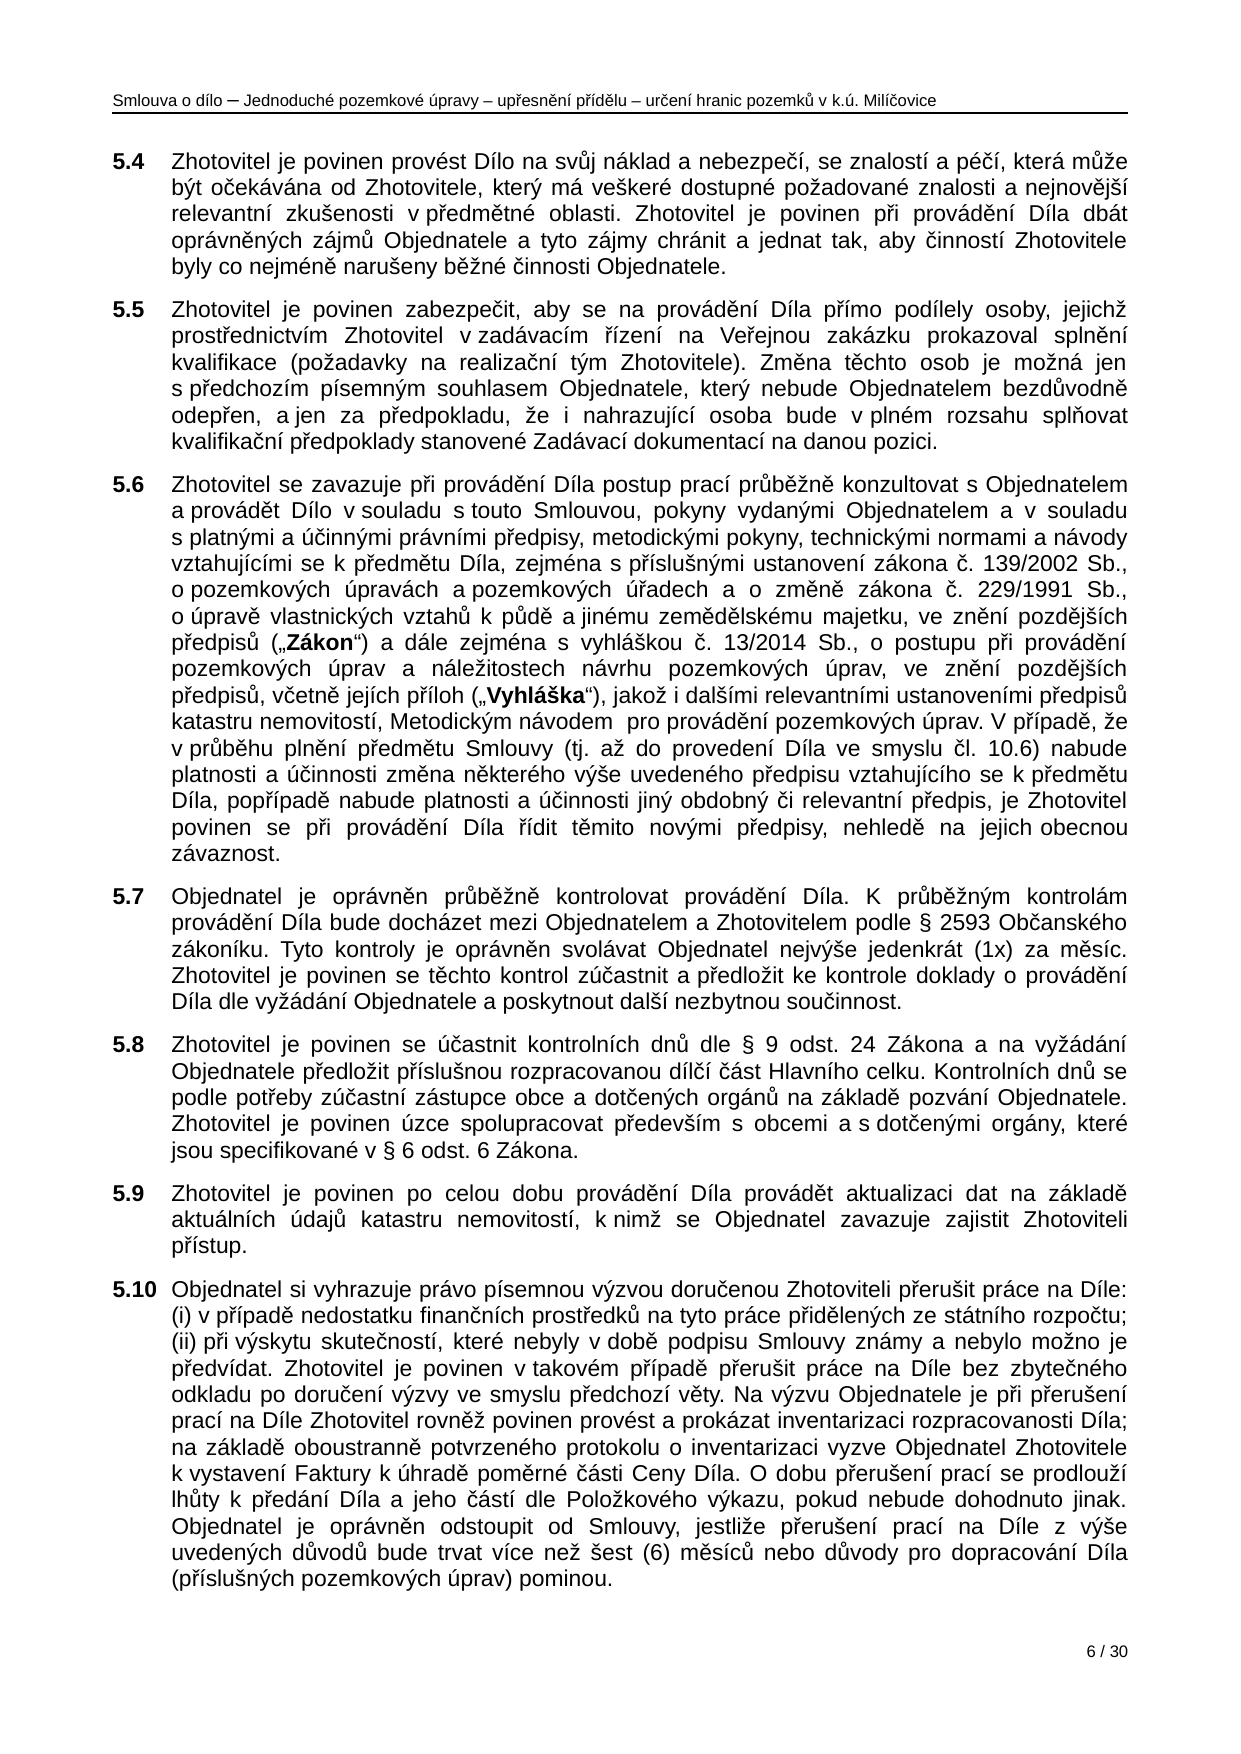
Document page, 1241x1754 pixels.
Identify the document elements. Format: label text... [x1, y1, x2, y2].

text Zhotovitel je povinen se účastnit kontrolních dnů dle § 9 odst. 24 Zákona a na vyžádání Objednatele předložit příslušnou rozpracovanou dílčí část Hlavního celku. Kontrolních dnů se podle potřeby zúčastní zástupce obce a dotčených orgánů na základě pozvání Objednatele. Zhotovitel je povinen úzce spolupracovat především s obcemi a s dotčenými orgány, které jsou specifikované v § 6 odst. 6 Zákona. [112, 1031, 1128, 1163]
text Zhotovitel je povinen provést Dílo na svůj náklad a nebezpečí, se znalostí a péčí, která může být očekávána od Zhotovitele, který má veškeré dostupné požadované znalosti a nejnovější relevantní zkušenosti v předmětné oblasti. Zhotovitel je povinen při provádění Díla dbát oprávněných zájmů Objednatele a tyto zájmy chránit a jednat tak, aby činností Zhotovitele byly co nejméně narušeny běžné činnosti Objednatele. [112, 148, 1128, 279]
text Zhotovitel je povinen po celou dobu provádění Díla provádět aktualizaci dat na základě aktuálních údajů katastru nemovitostí, k nimž se Objednatel zavazuje zajistit Zhotoviteli přístup. [112, 1180, 1128, 1259]
text Objednatel si vyhrazuje právo písemnou výzvou doručenou Zhotoviteli přerušit práce na Díle: (i) v případě nedostatku finančních prostředků na tyto práce přidělených ze státního rozpočtu; (ii) při výskytu skutečností, které nebyly v době podpisu Smlouvy známy a nebylo možno je předvídat. Zhotovitel je povinen v takovém případě přerušit práce na Díle bez zbytečného odkladu po doručení výzvy ve smyslu předchozí věty. Na výzvu Objednatele je při přerušení prací na Díle Zhotovitel rovněž povinen provést a prokázat inventarizaci rozpracovanosti Díla; na základě oboustranně potvrzeného protokolu o inventarizaci vyzve Objednatel Zhotovitele k vystavení Faktury k úhradě poměrné části Ceny Díla. O dobu přerušení prací se prodlouží lhůty k předání Díla a jeho částí dle Položkového výkazu, pokud nebude dohodnuto jinak. Objednatel je oprávněn odstoupit od Smlouvy, jestliže přerušení prací na Díle z výše uvedených důvodů bude trvat více než šest (6) měsíců nebo důvody pro dopracování Díla (příslušných pozemkových úprav) pominou. [112, 1276, 1128, 1592]
text Zhotovitel je povinen zabezpečit, aby se na provádění Díla přímo podílely osoby, jejichž prostřednictvím Zhotovitel v zadávacím řízení na Veřejnou zakázku prokazoval splnění kvalifikace (požadavky na realizační tým Zhotovitele). Změna těchto osob je možná jen s předchozím písemným souhlasem Objednatele, který nebude Objednatelem bezdůvodně odepřen, a jen za předpokladu, že i nahrazující osoba bude v plném rozsahu splňovat kvalifikační předpoklady stanovené Zadávací dokumentací na danou pozici. [112, 296, 1128, 454]
text Objednatel je oprávněn průběžně kontrolovat provádění Díla. K průběžným kontrolám provádění Díla bude docházet mezi Objednatelem a Zhotovitelem podle § 2593 Občanského zákoníku. Tyto kontroly je oprávněn svolávat Objednatel nejvýše jedenkrát (1x) za měsíc. Zhotovitel je povinen se těchto kontrol zúčastnit a předložit ke kontrole doklady o provádění Díla dle vyžádání Objednatele a poskytnout další nezbytnou součinnost. [112, 883, 1128, 1015]
text Zhotovitel se zavazuje při provádění Díla postup prací průběžně konzultovat s Objednatelem a provádět Dílo v souladu s touto Smlouvou, pokyny vydanými Objednatelem a v souladu s platnými a účinnými právními předpisy, metodickými pokyny, technickými normami a návody vztahujícími se k předmětu Díla, zejména s příslušnými ustanovení zákona č. 139/2002 Sb., o pozemkových úpravách a pozemkových úřadech a o změně zákona č. 229/1991 Sb., o úpravě vlastnických vztahů k půdě a jinému zemědělskému majetku, ve znění pozdějších předpisů („Zákon“) a dále zejména s vyhláškou č. 13/2014 Sb., o postupu při provádění pozemkových úprav a náležitostech návrhu pozemkových úprav, ve znění pozdějších předpisů, včetně jejích příloh („Vyhláška“), jakož i dalšími relevantními ustanoveními předpisů katastru nemovitostí, Metodickým návodem pro provádění pozemkových úprav. V případě, že v průběhu plnění předmětu Smlouvy (tj. až do provedení Díla ve smyslu čl. 10.6) nabude platnosti a účinnosti změna některého výše uvedeného předpisu vztahujícího se k předmětu Díla, popřípadě nabude platnosti a účinnosti jiný obdobný či relevantní předpis, je Zhotovitel povinen se při provádění Díla řídit těmito novými předpisy, nehledě na jejich obecnou závaznost. [112, 471, 1128, 866]
